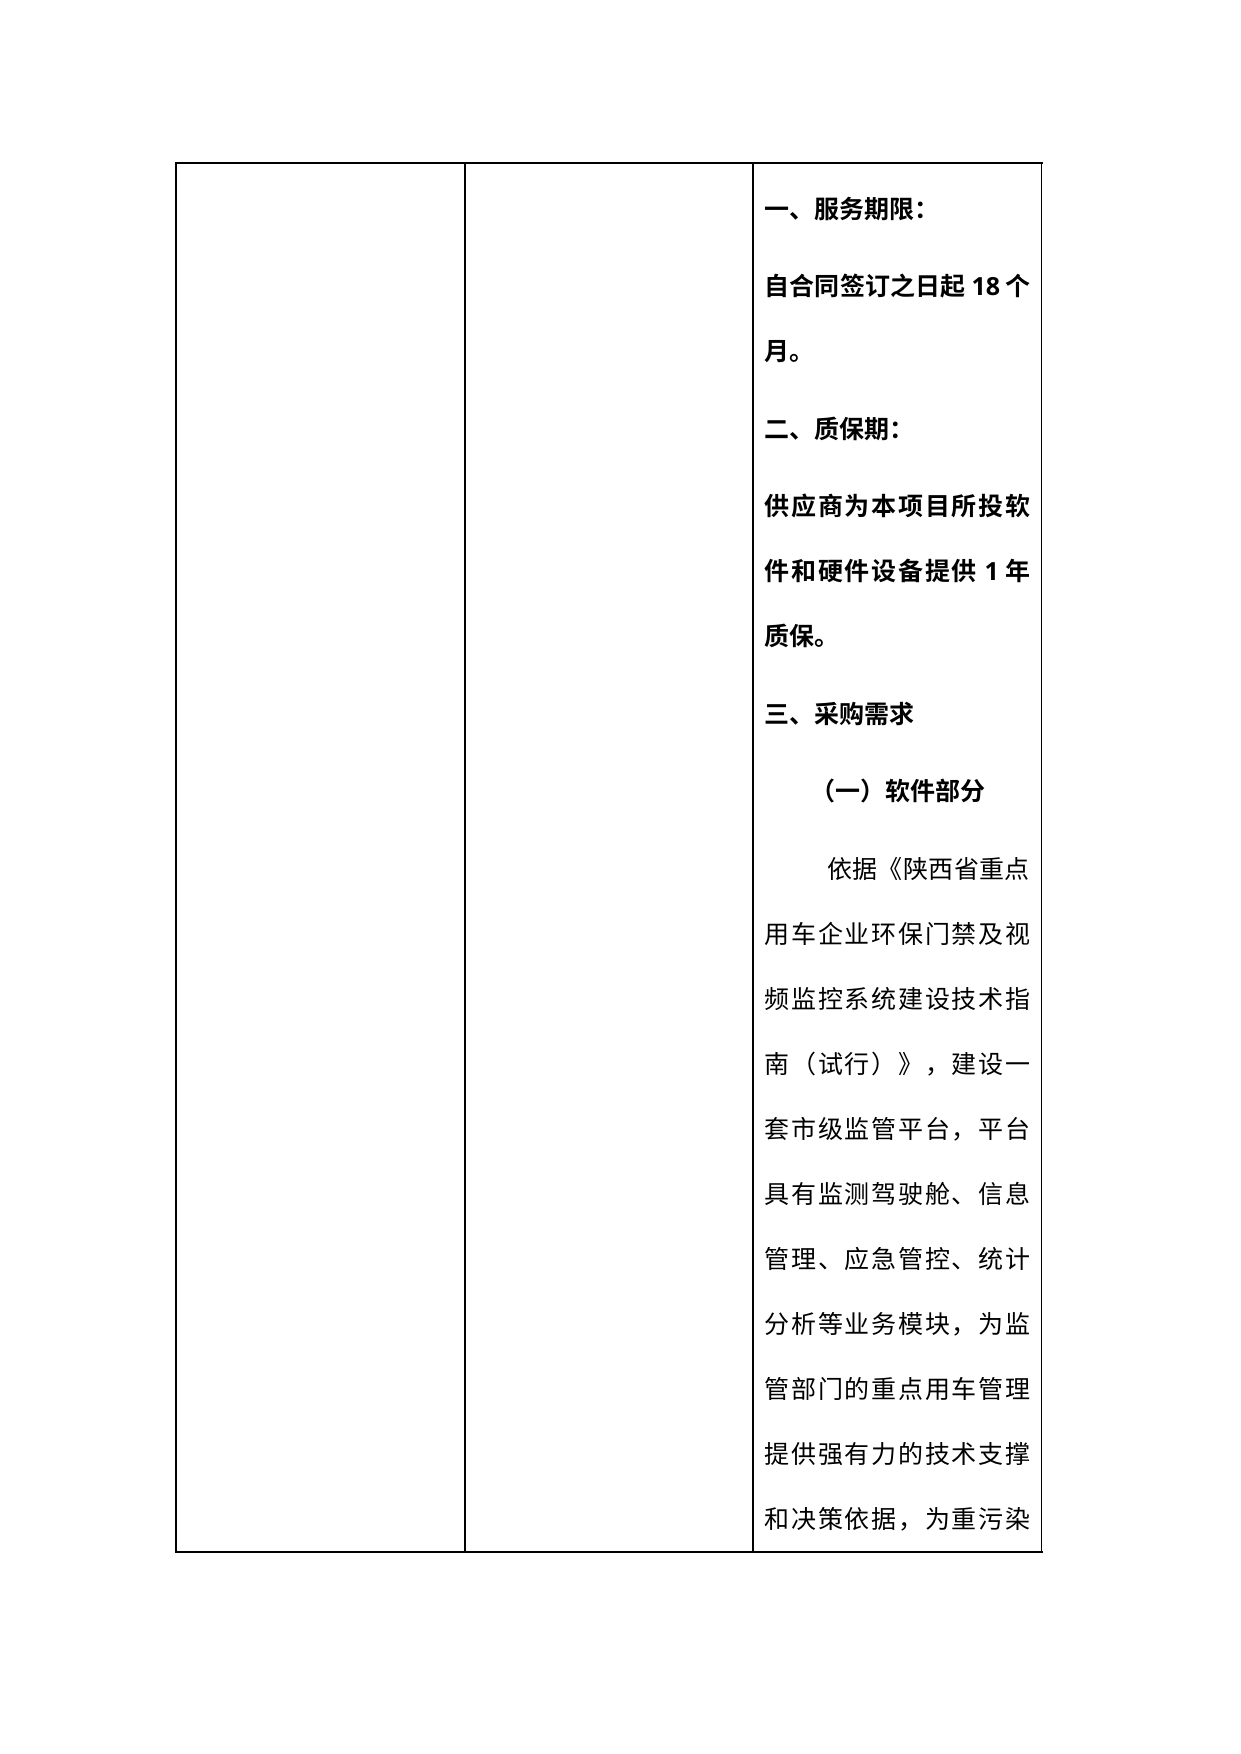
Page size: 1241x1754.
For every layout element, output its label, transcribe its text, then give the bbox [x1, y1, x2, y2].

table_cell 1 [177, 164, 464, 1551]
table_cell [754, 164, 1041, 1551]
table_cell [466, 164, 752, 1551]
